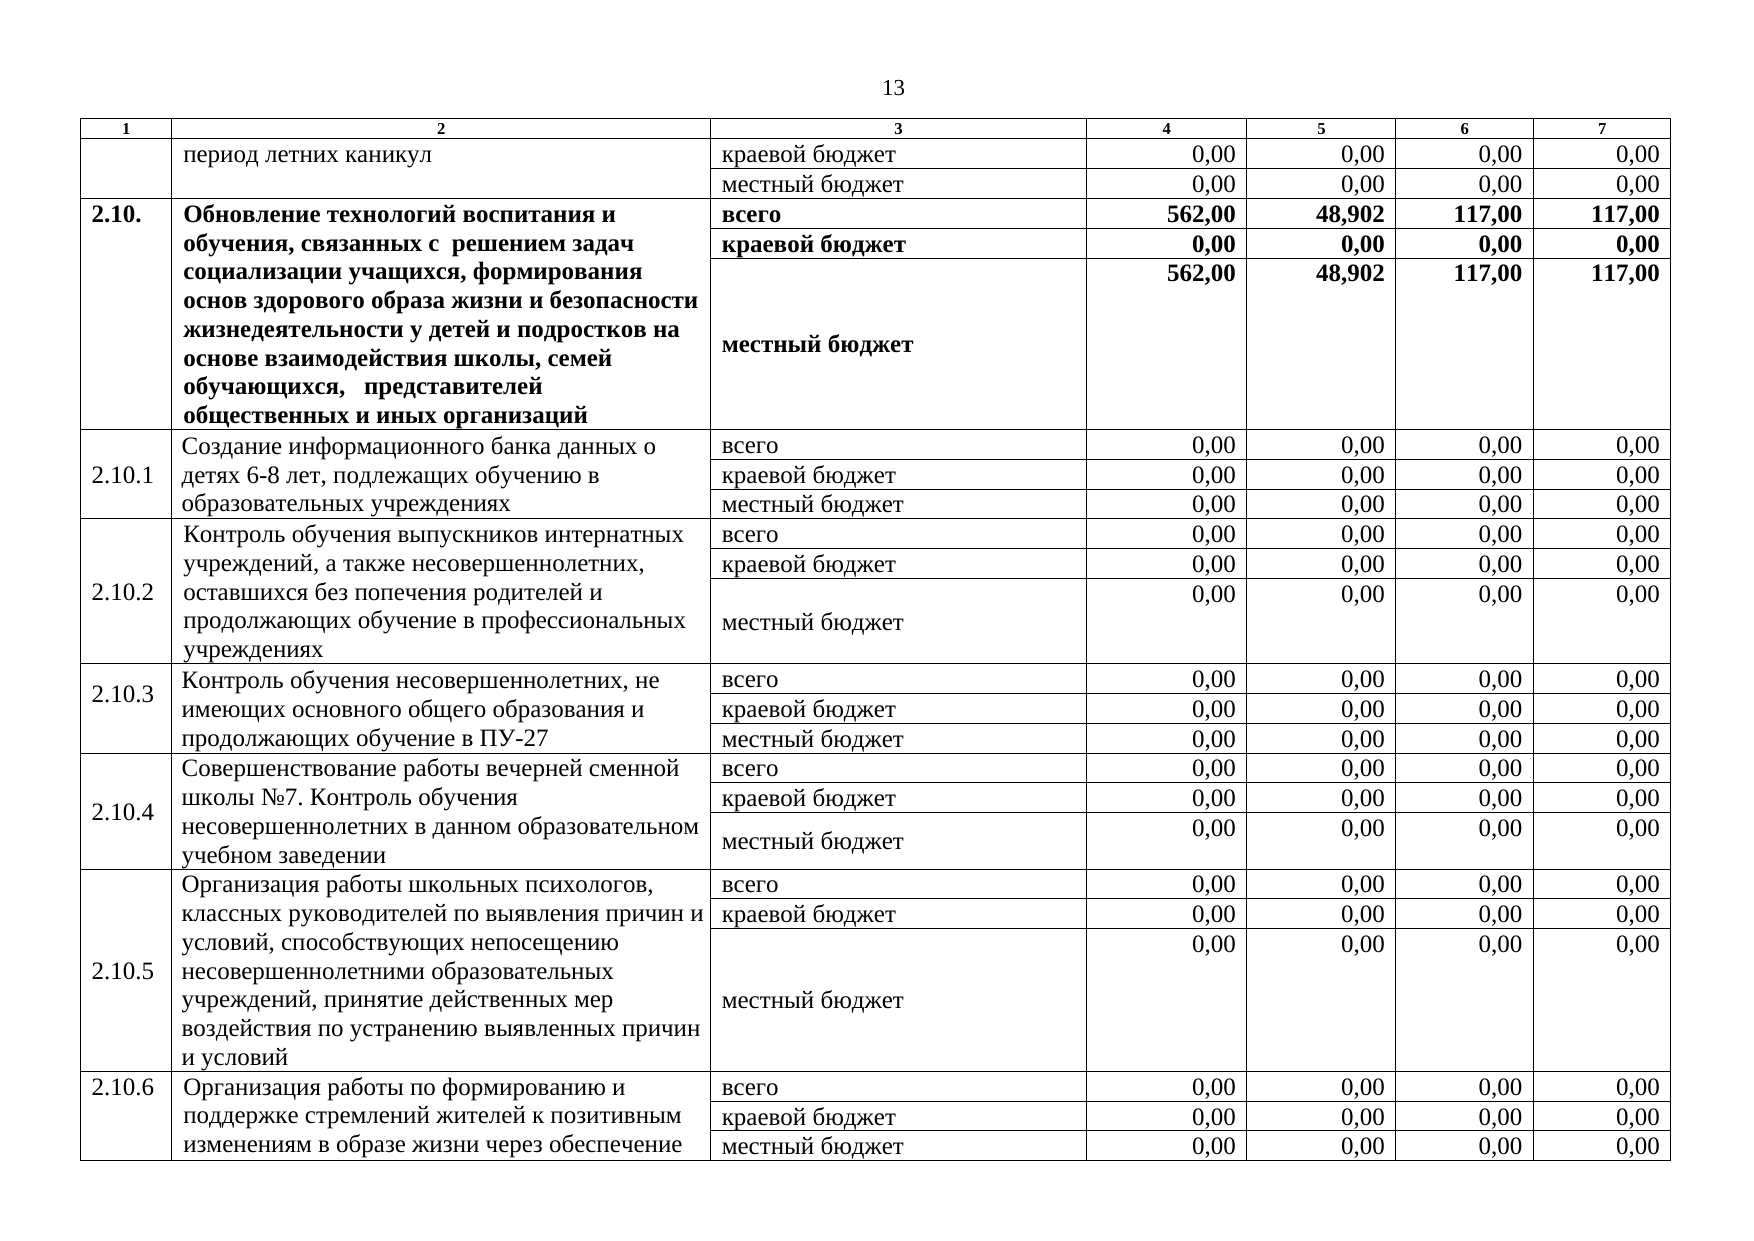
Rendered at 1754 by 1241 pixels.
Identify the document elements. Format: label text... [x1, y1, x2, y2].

table_cell краевой бюджет [711, 229, 1086, 257]
table_cell 562,00 [1087, 259, 1246, 429]
table_cell всего [711, 870, 1086, 898]
table_header 1 [81, 119, 171, 138]
table_cell 0,00 [1087, 549, 1246, 578]
table_cell 0,00 [1534, 1102, 1670, 1130]
table_cell 0,00 [1396, 754, 1533, 782]
table_cell 0,00 [1396, 549, 1533, 578]
table_cell 0,00 [1247, 724, 1395, 752]
table_header 3 [711, 119, 1086, 138]
table_cell 0,00 [1396, 929, 1533, 1071]
table_cell Организация работы по формированию и поддержке стремлений жителей к позитивным изменениям в образе жизни через обеспечение их достоверными медико-гигиеническими и санитарными знаниями (лектории, кинолектории, лекции, беседы) [172, 1072, 710, 1160]
table_cell 117,00 [1396, 199, 1533, 228]
table_cell 0,00 [1247, 579, 1395, 663]
table_cell всего [711, 519, 1086, 548]
table_cell местный бюджет [711, 1131, 1086, 1160]
table_cell 0,00 [1396, 1072, 1533, 1101]
table_cell 0,00 [1534, 460, 1670, 488]
table_cell 0,00 [1534, 229, 1670, 257]
table_cell 0,00 [1087, 1131, 1246, 1160]
table_cell 117,00 [1534, 259, 1670, 429]
table_cell Совершенствование работы вечерней сменной школы №7. Контроль обучения несовершеннолетних в данном образовательном учебном заведении [172, 754, 710, 868]
table_cell Создание информационного банка данных о детях 6-8 лет, подлежащих обучению в образовательных учреждениях [172, 430, 710, 518]
table_cell 48,902 [1247, 259, 1395, 429]
table_cell краевой бюджет [711, 694, 1086, 723]
table_cell 0,00 [1247, 1102, 1395, 1130]
table_cell всего [711, 754, 1086, 782]
table_cell 0,00 [1247, 549, 1395, 578]
table_cell всего [711, 430, 1086, 459]
table_cell 0,00 [1396, 139, 1533, 168]
table_cell 0,00 [1396, 460, 1533, 488]
table_cell 0,00 [1396, 519, 1533, 548]
table_cell местный бюджет [711, 929, 1086, 1071]
table_cell 0,00 [1534, 664, 1670, 693]
table_cell 0,00 [1396, 899, 1533, 928]
table_cell 0,00 [1087, 870, 1246, 898]
table_cell 0,00 [1247, 139, 1395, 168]
table_cell [81, 139, 171, 198]
table_cell 0,00 [1396, 1131, 1533, 1160]
table_cell 0,00 [1534, 1072, 1670, 1101]
table_cell краевой бюджет [711, 899, 1086, 928]
table_cell 0,00 [1396, 430, 1533, 459]
table_cell краевой бюджет [711, 1102, 1086, 1130]
table_cell 0,00 [1087, 694, 1246, 723]
table_cell 0,00 [1396, 169, 1533, 198]
table_cell 0,00 [1396, 579, 1533, 663]
table_cell 0,00 [1534, 430, 1670, 459]
table_cell 0,00 [1247, 229, 1395, 257]
table_cell 0,00 [1247, 694, 1395, 723]
table_cell местный бюджет [711, 813, 1086, 868]
table_cell краевой бюджет [711, 460, 1086, 488]
table_cell 0,00 [1087, 664, 1246, 693]
table_cell 0,00 [1534, 724, 1670, 752]
table_cell 0,00 [1087, 460, 1246, 488]
table_cell 48,902 [1247, 199, 1395, 228]
table_cell 2.10.5 [81, 870, 171, 1071]
table_cell 0,00 [1247, 813, 1395, 868]
table_cell 0,00 [1534, 929, 1670, 1071]
table_cell всего [711, 199, 1086, 228]
table_cell 0,00 [1247, 899, 1395, 928]
table_cell краевой бюджет [711, 139, 1086, 168]
table_cell 562,00 [1087, 199, 1246, 228]
table_cell 117,00 [1396, 259, 1533, 429]
table_cell 0,00 [1247, 754, 1395, 782]
table_cell 0,00 [1087, 929, 1246, 1071]
table_cell 0,00 [1247, 783, 1395, 812]
table_cell 0,00 [1087, 519, 1246, 548]
table_cell 0,00 [1396, 813, 1533, 868]
table_cell Контроль обучения несовершеннолетних, не имеющих основного общего образования и продолжающих обучение в ПУ-27 [172, 664, 710, 752]
table_cell 2.10. [81, 199, 171, 429]
table_cell Обновление технологий воспитания и обучения, связанных с решением задач социализации учащихся, формирования основ здорового образа жизни и безопасности жизнедеятельности у детей и подростков на основе взаимодействия школы, семей обучающихся, представителей общественных и иных организаций [172, 199, 710, 429]
table_header 5 [1247, 119, 1395, 138]
table_cell 0,00 [1247, 1072, 1395, 1101]
table_cell местный бюджет [711, 724, 1086, 752]
table_cell 0,00 [1534, 813, 1670, 868]
table_cell 0,00 [1247, 460, 1395, 488]
table_cell 0,00 [1087, 783, 1246, 812]
table_cell всего [711, 1072, 1086, 1101]
table_cell 0,00 [1087, 169, 1246, 198]
table_header 7 [1534, 119, 1670, 138]
table_cell 0,00 [1087, 724, 1246, 752]
table_cell 0,00 [1534, 899, 1670, 928]
table_cell местный бюджет [711, 259, 1086, 429]
table_cell 2.10.6 [81, 1072, 171, 1160]
table_cell 2.10.3 [81, 664, 171, 752]
table_cell Организация работы школьных психологов, классных руководителей по выявления причин и условий, способствующих непосещению несовершеннолетними образовательных учреждений, принятие действенных мер воздействия по устранению выявленных причин и условий [172, 870, 710, 1071]
table_cell 0,00 [1396, 783, 1533, 812]
table_cell 0,00 [1087, 1102, 1246, 1130]
table_cell местный бюджет [711, 490, 1086, 518]
table_cell 0,00 [1396, 490, 1533, 518]
table_cell 0,00 [1396, 229, 1533, 257]
table_cell 0,00 [1247, 490, 1395, 518]
table_cell 0,00 [1534, 139, 1670, 168]
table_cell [172, 139, 710, 198]
table_cell 0,00 [1534, 519, 1670, 548]
table_cell 0,00 [1087, 430, 1246, 459]
table_cell 0,00 [1247, 1131, 1395, 1160]
table_cell 0,00 [1087, 229, 1246, 257]
table_cell 0,00 [1247, 870, 1395, 898]
table_cell 0,00 [1247, 430, 1395, 459]
table_cell 0,00 [1534, 783, 1670, 812]
table_cell местный бюджет [711, 169, 1086, 198]
table_cell 0,00 [1534, 694, 1670, 723]
table_cell 0,00 [1087, 899, 1246, 928]
table_cell 2.10.2 [81, 519, 171, 663]
table_cell 0,00 [1396, 870, 1533, 898]
table_header 6 [1396, 119, 1533, 138]
table_cell 0,00 [1247, 929, 1395, 1071]
table_cell Контроль обучения выпускников интернатных учреждений, а также несовершеннолетних, оставшихся без попечения родителей и продолжающих обучение в профессиональных учреждениях [172, 519, 710, 663]
table_cell 0,00 [1087, 579, 1246, 663]
table_cell 117,00 [1534, 199, 1670, 228]
table_cell 0,00 [1396, 1102, 1533, 1130]
table_cell 0,00 [1247, 519, 1395, 548]
table_cell 0,00 [1247, 664, 1395, 693]
table_cell 0,00 [1087, 139, 1246, 168]
table_cell 0,00 [1534, 549, 1670, 578]
table_cell 0,00 [1396, 664, 1533, 693]
table_cell 0,00 [1396, 724, 1533, 752]
table_cell 0,00 [1534, 754, 1670, 782]
table_cell местный бюджет [711, 579, 1086, 663]
table_cell 0,00 [1247, 169, 1395, 198]
table_cell 0,00 [1087, 754, 1246, 782]
table_cell 0,00 [1534, 1131, 1670, 1160]
table_cell 0,00 [1087, 1072, 1246, 1101]
table_cell 0,00 [1534, 870, 1670, 898]
table_cell краевой бюджет [711, 783, 1086, 812]
table_cell всего [711, 664, 1086, 693]
table_cell краевой бюджет [711, 549, 1086, 578]
table_cell 0,00 [1534, 169, 1670, 198]
table_cell 0,00 [1534, 490, 1670, 518]
table_cell 2.10.1 [81, 430, 171, 518]
table_cell 0,00 [1534, 579, 1670, 663]
table_cell 0,00 [1396, 694, 1533, 723]
table_cell 0,00 [1087, 490, 1246, 518]
table_header 4 [1087, 119, 1246, 138]
table_header 2 [172, 119, 710, 138]
table_cell 0,00 [1087, 813, 1246, 868]
table_cell 2.10.4 [81, 754, 171, 868]
